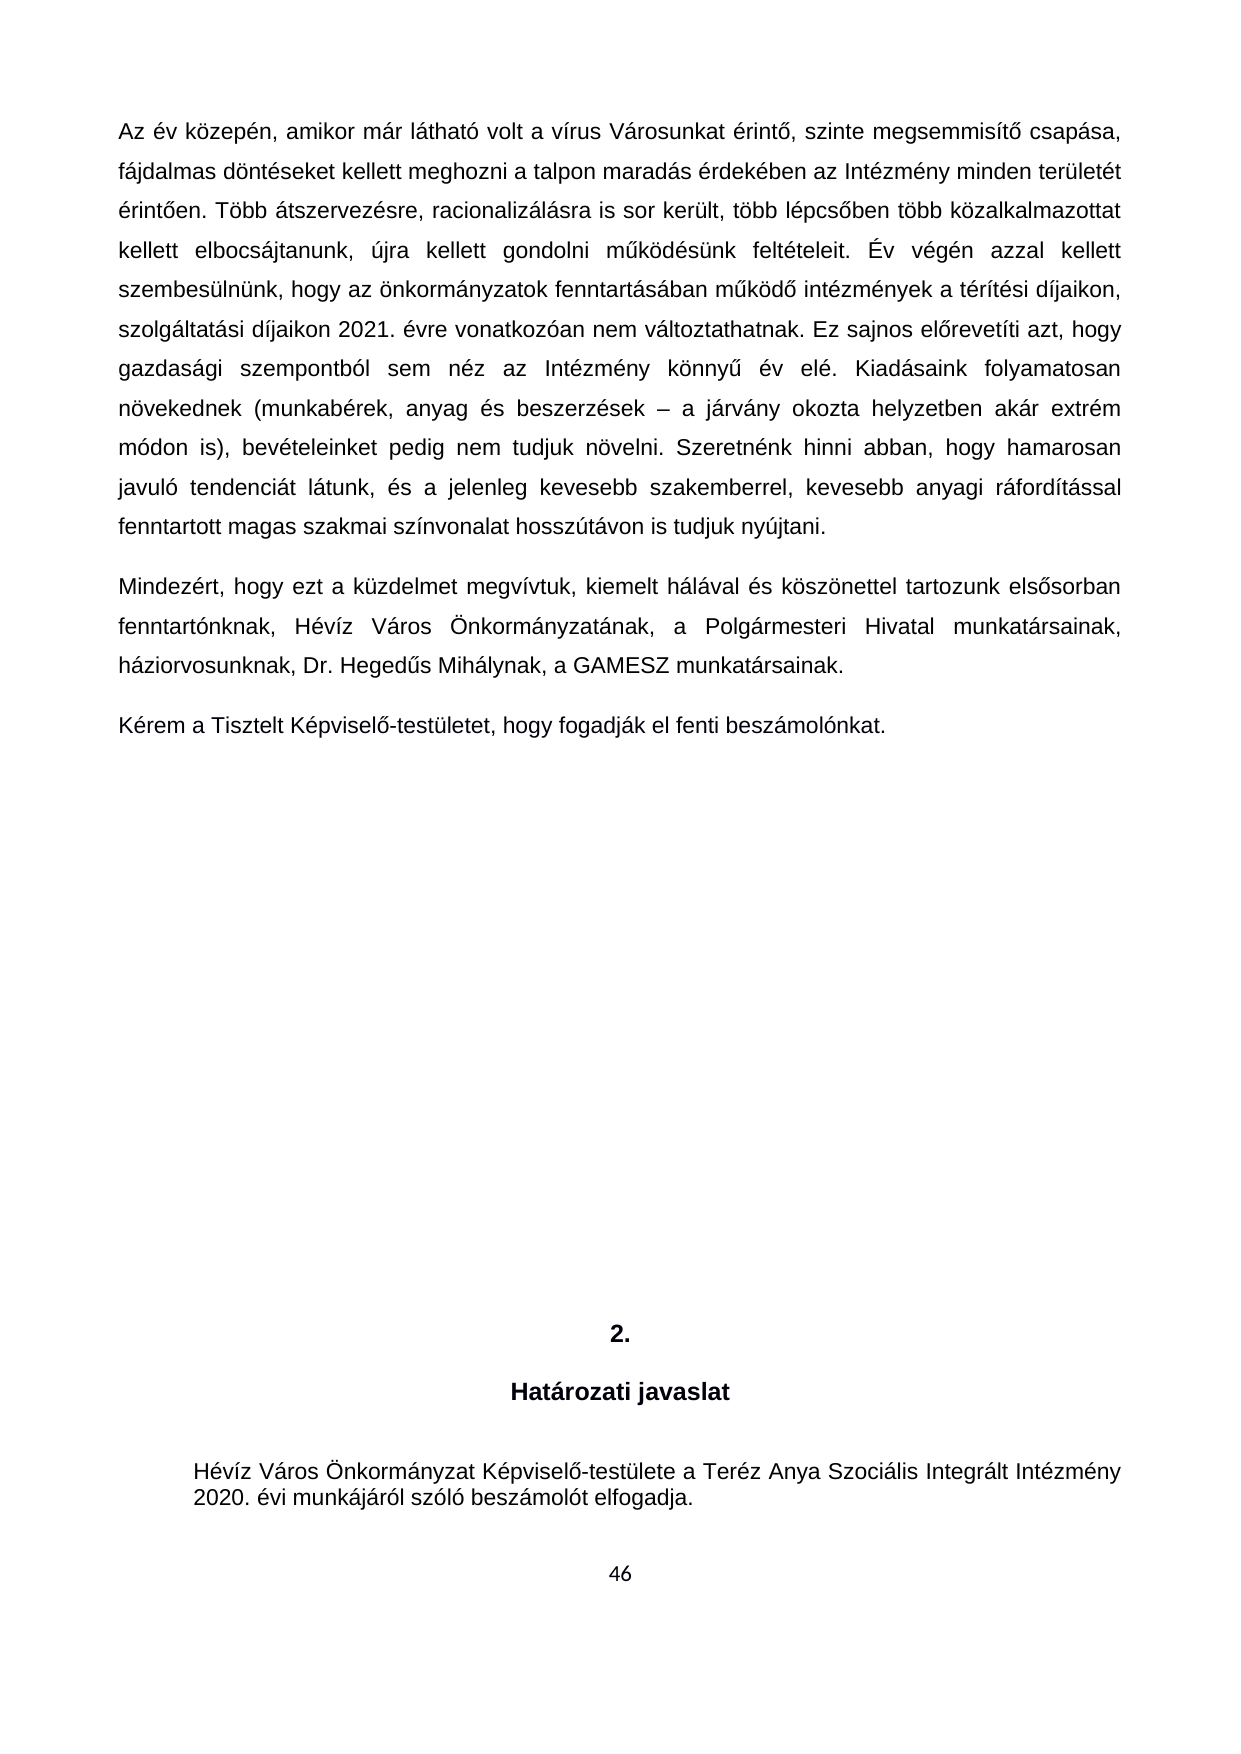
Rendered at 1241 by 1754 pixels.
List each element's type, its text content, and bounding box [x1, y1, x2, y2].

text Hévíz Város Önkormányzat Képviselő-testülete a Teréz Anya Szociális Integrált Intézmény 2020. évi munkájáról szóló beszámolót elfogadja. [193, 1458, 1122, 1511]
text Kérem a Tisztelt Képviselő-testületet, hogy fogadják el fenti beszámolónkat. [118, 712, 1122, 739]
text 2. [118, 1319, 1122, 1348]
text Mindezért, hogy ezt a küzdelmet megvívtuk, kiemelt hálával és köszönettel tartozunk elsősorban fenntartónknak, Hévíz Város Önkormányzatának, a Polgármesteri Hivatal munkatársainak, háziorvosunknak, Dr. Hegedűs Mihálynak, a GAMESZ munkatársainak. [118, 573, 1122, 678]
text Határozati javaslat [118, 1377, 1122, 1405]
text Az év közepén, amikor már látható volt a vírus Városunkat érintő, szinte megsemmisítő csapása, fájdalmas döntéseket kellett meghozni a talpon maradás érdekében az Intézmény minden területét érintően. Több átszervezésre, racionalizálásra is sor került, több lépcsőben több közalkalmazottat kellett elbocsájtanunk, újra kellett gondolni működésünk feltételeit. Év végén azzal kellett szembesülnünk, hogy az önkormányzatok fenntartásában működő intézmények a térítési díjaikon, szolgáltatási díjaikon 2021. évre vonatkozóan nem változtathatnak. Ez sajnos előrevetíti azt, hogy gazdasági szempontból sem néz az Intézmény könnyű év elé. Kiadásaink folyamatosan növekednek (munkabérek, anyag és beszerzések – a járvány okozta helyzetben akár extrém módon is), bevételeinket pedig nem tudjuk növelni. Szeretnénk hinni abban, hogy hamarosan javuló tendenciát látunk, és a jelenleg kevesebb szakemberrel, kevesebb anyagi ráfordítással fenntartott magas szakmai színvonalat hosszútávon is tudjuk nyújtani. [118, 118, 1122, 539]
